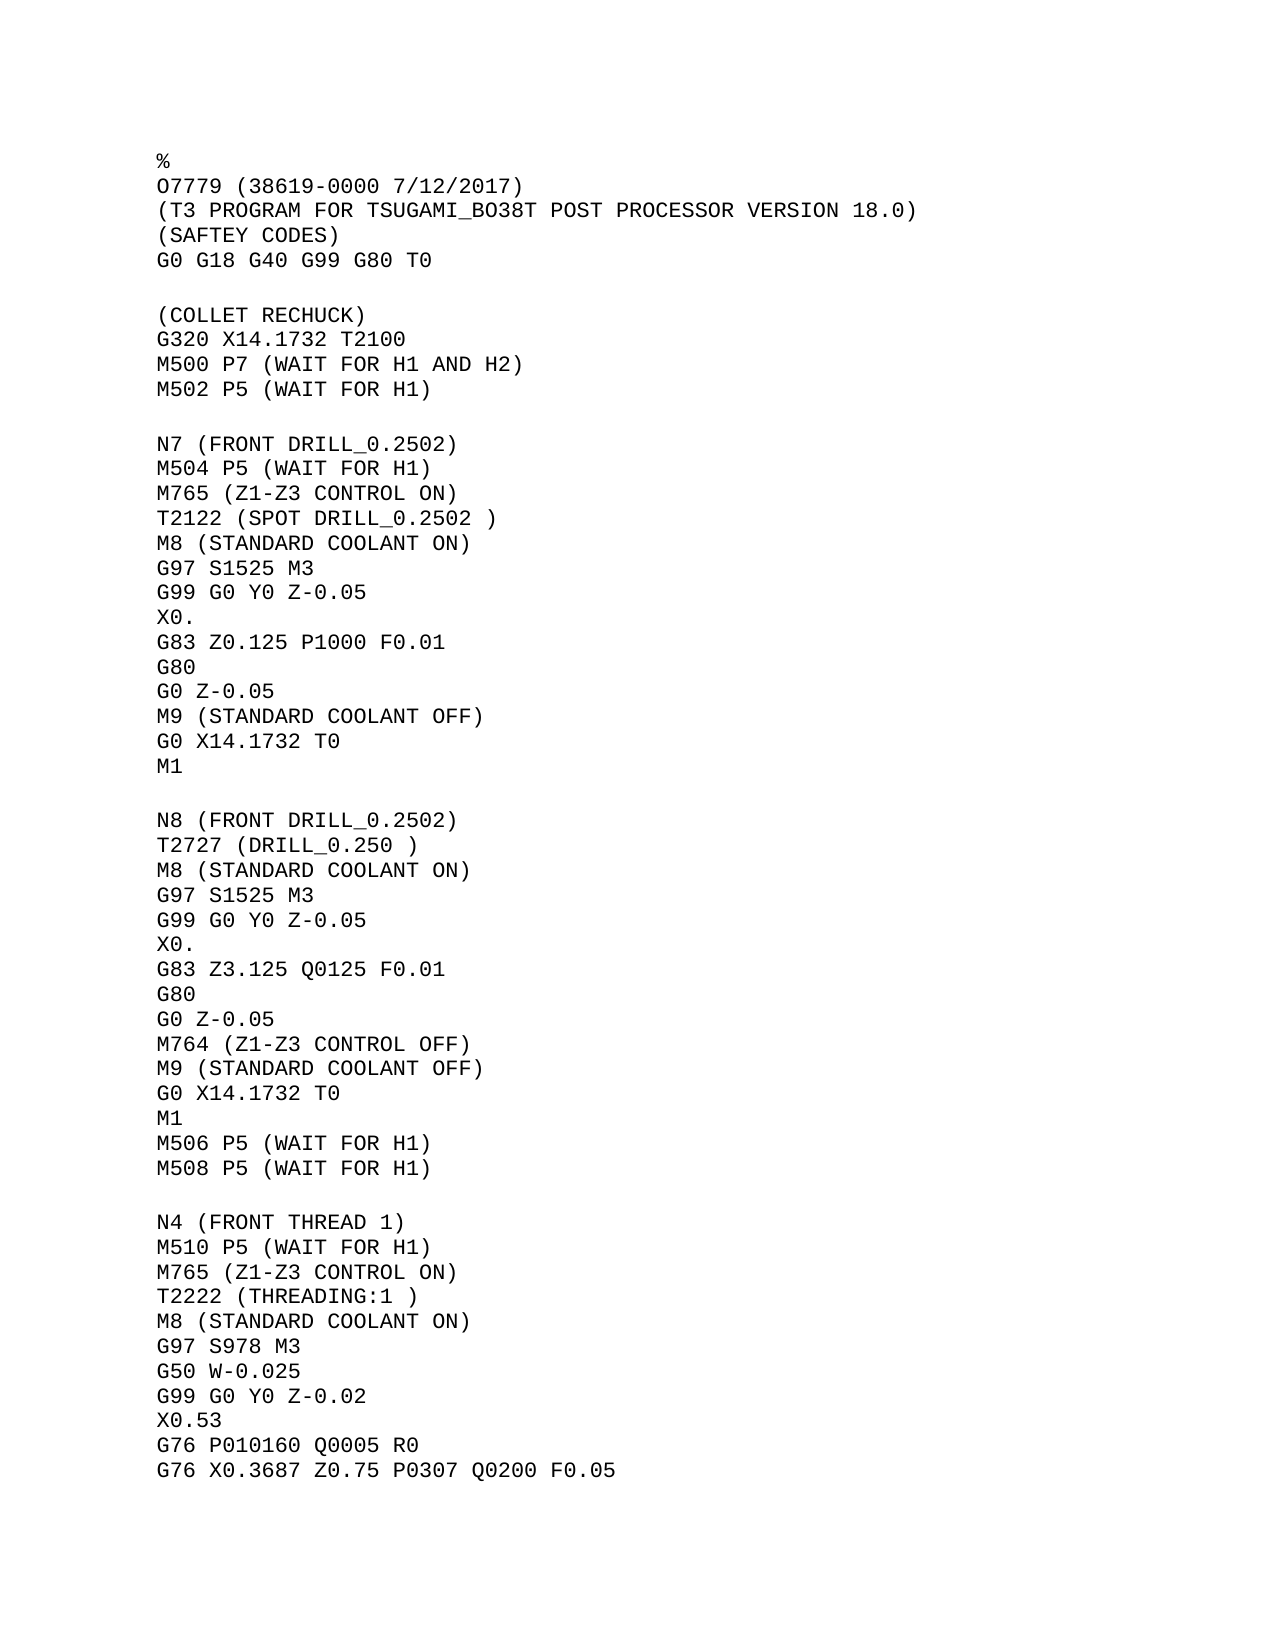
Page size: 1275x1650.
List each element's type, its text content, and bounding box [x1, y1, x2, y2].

text X0. [156, 933, 1118, 958]
text G76 X0.3687 Z0.75 P0307 Q0200 F0.05 [156, 1459, 1118, 1484]
text M506 P5 (WAIT FOR H1) [156, 1132, 1118, 1157]
text N4 (FRONT THREAD 1) [156, 1211, 1118, 1236]
text M1 [156, 755, 1118, 780]
text M508 P5 (WAIT FOR H1) [156, 1157, 1118, 1181]
text M502 P5 (WAIT FOR H1) [156, 378, 1118, 403]
text (COLLET RECHUCK) [156, 304, 1118, 328]
text G83 Z3.125 Q0125 F0.01 [156, 958, 1118, 983]
text G76 P010160 Q0005 R0 [156, 1434, 1118, 1459]
text M504 P5 (WAIT FOR H1) [156, 457, 1118, 482]
text T2727 (DRILL_0.250 ) [156, 834, 1118, 859]
text T2122 (SPOT DRILL_0.2502 ) [156, 507, 1118, 532]
text M765 (Z1-Z3 CONTROL ON) [156, 482, 1118, 507]
text G80 [156, 656, 1118, 681]
text G320 X14.1732 T2100 [156, 328, 1118, 353]
text T2222 (THREADING:1 ) [156, 1286, 1118, 1310]
text M8 (STANDARD COOLANT ON) [156, 1310, 1118, 1335]
text M764 (Z1-Z3 CONTROL OFF) [156, 1033, 1118, 1057]
text G99 G0 Y0 Z-0.05 [156, 581, 1118, 606]
text M9 (STANDARD COOLANT OFF) [156, 1057, 1118, 1082]
text M765 (Z1-Z3 CONTROL ON) [156, 1261, 1118, 1286]
text N7 (FRONT DRILL_0.2502) [156, 433, 1118, 457]
text X0.53 [156, 1409, 1118, 1434]
text X0. [156, 606, 1118, 631]
text G0 X14.1732 T0 [156, 730, 1118, 755]
text G50 W-0.025 [156, 1360, 1118, 1385]
text G0 Z-0.05 [156, 1008, 1118, 1033]
text (SAFTEY CODES) [156, 224, 1118, 249]
text M8 (STANDARD COOLANT ON) [156, 859, 1118, 884]
text G99 G0 Y0 Z-0.05 [156, 909, 1118, 933]
text G97 S1525 M3 [156, 884, 1118, 909]
text G97 S1525 M3 [156, 557, 1118, 581]
text G0 X14.1732 T0 [156, 1082, 1118, 1107]
text G0 G18 G40 G99 G80 T0 [156, 249, 1118, 274]
text G97 S978 M3 [156, 1335, 1118, 1360]
text M9 (STANDARD COOLANT OFF) [156, 705, 1118, 730]
text % [156, 150, 1118, 175]
text M8 (STANDARD COOLANT ON) [156, 532, 1118, 557]
text M500 P7 (WAIT FOR H1 AND H2) [156, 353, 1118, 378]
text G99 G0 Y0 Z-0.02 [156, 1385, 1118, 1409]
text M1 [156, 1107, 1118, 1132]
text N8 (FRONT DRILL_0.2502) [156, 809, 1118, 834]
text G0 Z-0.05 [156, 681, 1118, 705]
text O7779 (38619-0000 7/12/2017) [156, 175, 1118, 199]
text G83 Z0.125 P1000 F0.01 [156, 631, 1118, 656]
text M510 P5 (WAIT FOR H1) [156, 1236, 1118, 1261]
text G80 [156, 983, 1118, 1008]
text (T3 PROGRAM FOR TSUGAMI_BO38T POST PROCESSOR VERSION 18.0) [156, 199, 1118, 224]
